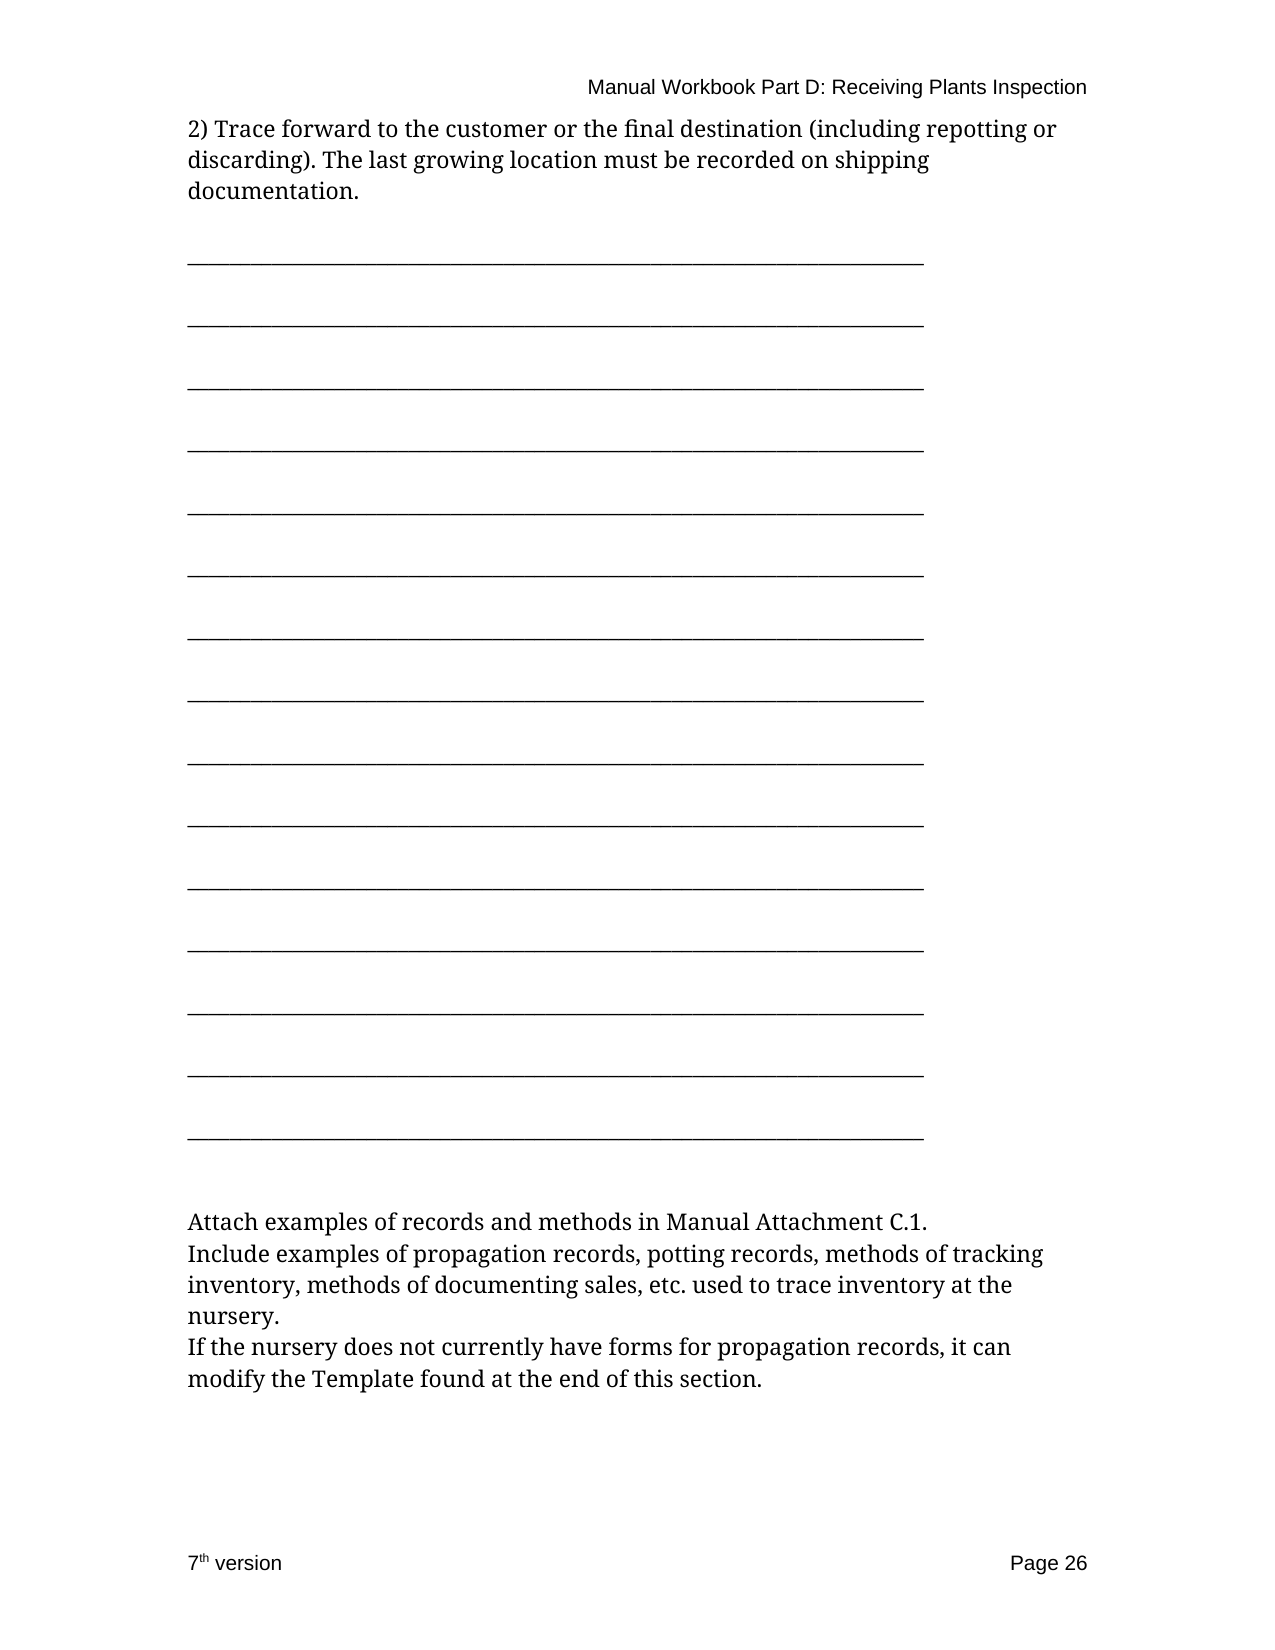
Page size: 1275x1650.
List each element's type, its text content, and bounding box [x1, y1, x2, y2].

text ______________________________________________________________________ [187, 612, 1087, 644]
text ______________________________________________________________________ [187, 237, 1087, 269]
text Attach examples of records and methods in Manual Attachment C.1. [187, 1206, 1087, 1237]
text ______________________________________________________________________ [187, 987, 1087, 1019]
text ______________________________________________________________________ [187, 362, 1087, 394]
text ______________________________________________________________________ [187, 1112, 1087, 1144]
text ______________________________________________________________________ [187, 487, 1087, 519]
text ______________________________________________________________________ [187, 550, 1087, 581]
text ______________________________________________________________________ [187, 1050, 1087, 1081]
text ______________________________________________________________________ [187, 800, 1087, 831]
text ______________________________________________________________________ [187, 737, 1087, 769]
text ______________________________________________________________________ [187, 925, 1087, 956]
text ______________________________________________________________________ [187, 300, 1087, 331]
text If the nursery does not currently have forms for propagation records, it can modify the Template found at the end of this section. [187, 1331, 1087, 1394]
text ______________________________________________________________________ [187, 425, 1087, 456]
text ______________________________________________________________________ [187, 862, 1087, 894]
text 2) Trace forward to the customer or the final destination (including repotting or discarding). The last growing location must be recorded on shipping documentation. [187, 112, 1087, 206]
text Include examples of propagation records, potting records, methods of tracking inventory, methods of documenting sales, etc. used to trace inventory at the nursery. [187, 1237, 1087, 1331]
text ______________________________________________________________________ [187, 675, 1087, 706]
